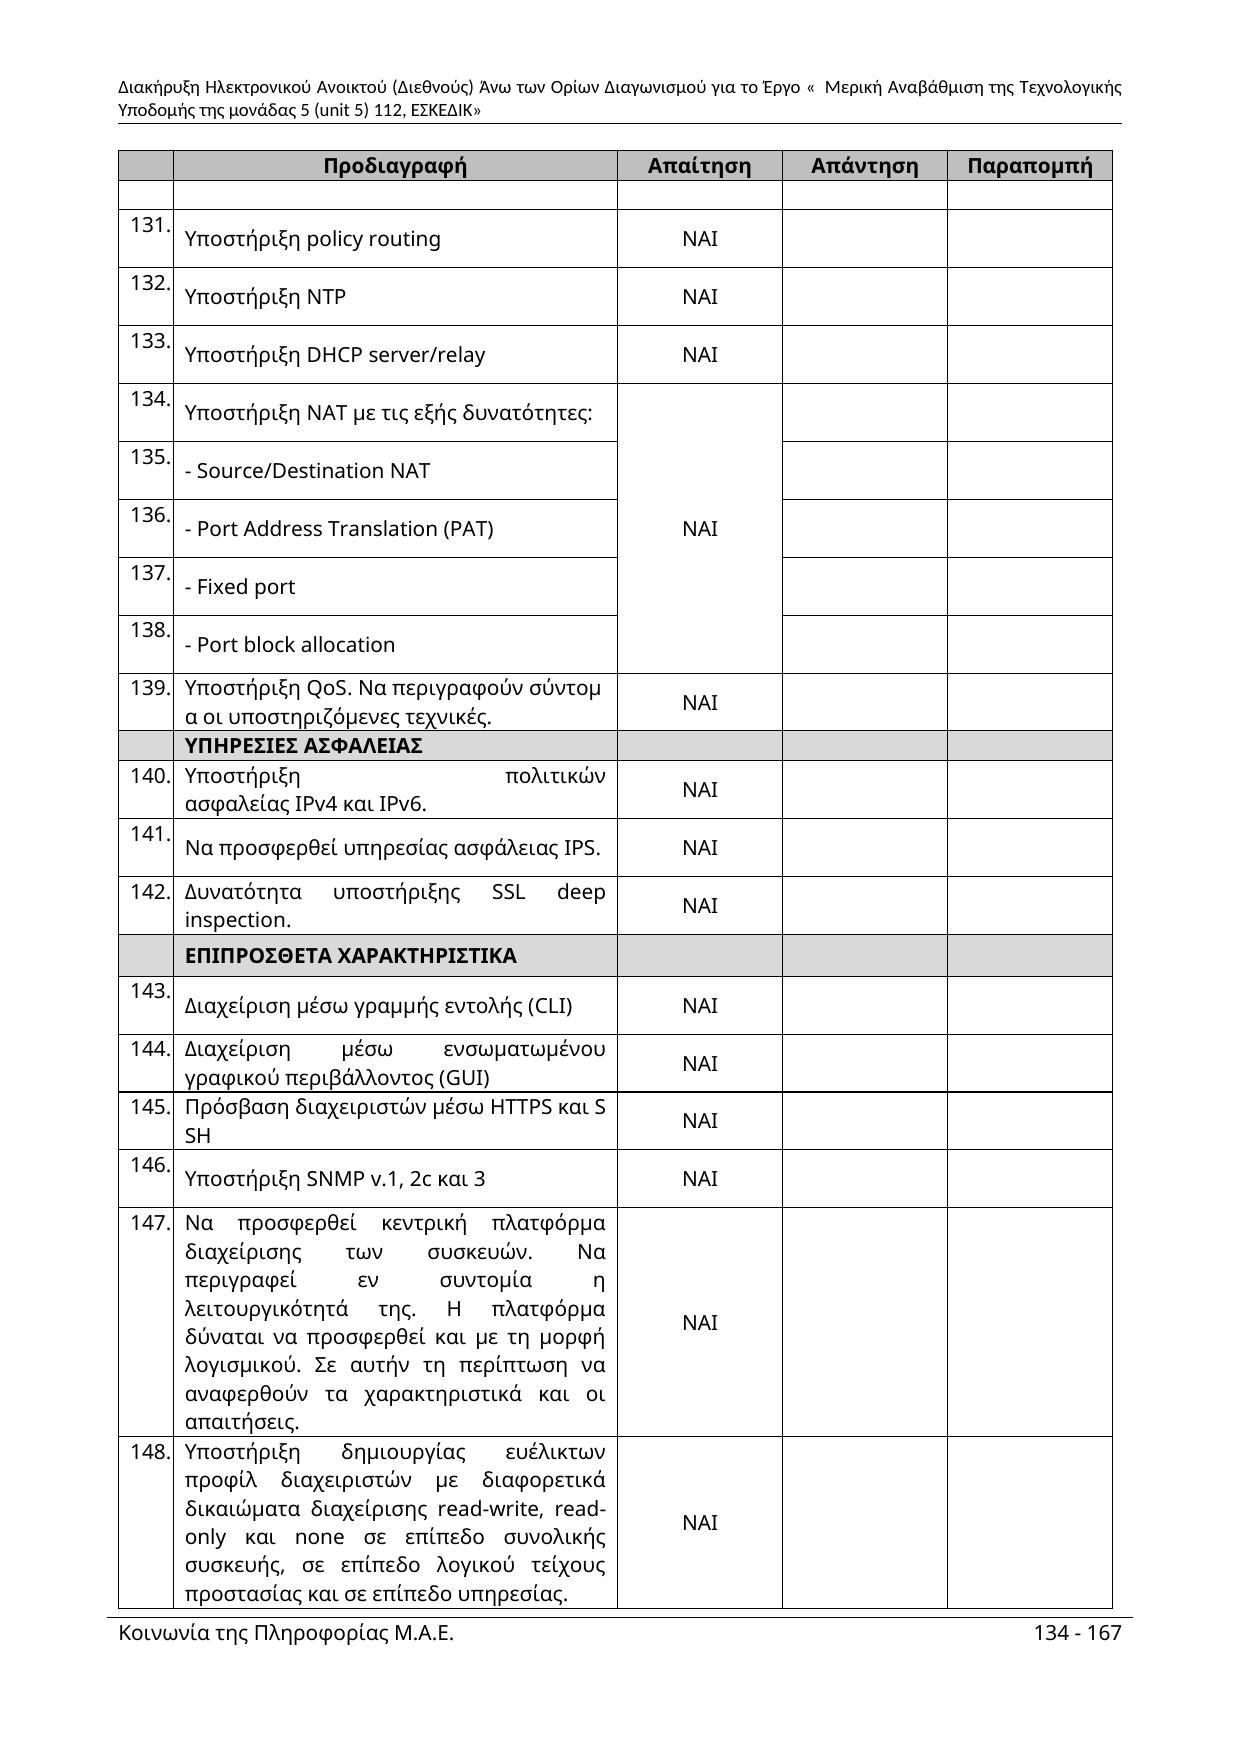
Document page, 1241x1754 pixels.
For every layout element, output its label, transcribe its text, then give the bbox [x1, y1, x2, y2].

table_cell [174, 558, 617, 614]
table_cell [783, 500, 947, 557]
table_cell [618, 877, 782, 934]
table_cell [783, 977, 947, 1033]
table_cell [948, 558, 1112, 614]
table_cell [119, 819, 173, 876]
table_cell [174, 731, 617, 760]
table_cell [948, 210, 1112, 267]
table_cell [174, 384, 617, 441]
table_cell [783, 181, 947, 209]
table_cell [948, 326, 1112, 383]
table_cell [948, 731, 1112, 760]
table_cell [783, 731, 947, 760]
table_header [119, 151, 173, 180]
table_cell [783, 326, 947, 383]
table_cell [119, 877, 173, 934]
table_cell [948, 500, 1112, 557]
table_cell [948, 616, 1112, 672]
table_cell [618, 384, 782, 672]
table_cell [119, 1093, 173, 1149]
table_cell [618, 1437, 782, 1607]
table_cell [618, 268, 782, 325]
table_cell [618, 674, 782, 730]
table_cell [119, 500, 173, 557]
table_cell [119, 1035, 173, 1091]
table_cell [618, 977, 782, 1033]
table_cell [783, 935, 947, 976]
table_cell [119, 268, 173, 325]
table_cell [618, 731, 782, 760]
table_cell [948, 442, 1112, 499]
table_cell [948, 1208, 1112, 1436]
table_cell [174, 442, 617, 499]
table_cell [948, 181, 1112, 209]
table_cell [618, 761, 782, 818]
table_header Προδιαγραφή [174, 151, 617, 180]
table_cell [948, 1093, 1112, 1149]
table_header Παραπομπή [948, 151, 1112, 180]
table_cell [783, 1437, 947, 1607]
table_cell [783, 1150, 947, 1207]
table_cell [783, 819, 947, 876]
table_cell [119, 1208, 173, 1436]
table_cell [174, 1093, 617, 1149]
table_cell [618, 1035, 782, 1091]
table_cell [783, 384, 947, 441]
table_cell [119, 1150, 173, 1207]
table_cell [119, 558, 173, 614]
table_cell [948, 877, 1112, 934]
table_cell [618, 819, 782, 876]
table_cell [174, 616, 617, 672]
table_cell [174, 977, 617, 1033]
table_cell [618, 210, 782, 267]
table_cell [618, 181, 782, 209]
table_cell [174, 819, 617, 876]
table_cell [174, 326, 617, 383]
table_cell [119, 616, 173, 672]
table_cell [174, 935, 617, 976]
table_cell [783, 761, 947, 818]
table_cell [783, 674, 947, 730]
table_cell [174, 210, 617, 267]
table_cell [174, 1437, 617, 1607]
table_header Απαίτηση [618, 151, 782, 180]
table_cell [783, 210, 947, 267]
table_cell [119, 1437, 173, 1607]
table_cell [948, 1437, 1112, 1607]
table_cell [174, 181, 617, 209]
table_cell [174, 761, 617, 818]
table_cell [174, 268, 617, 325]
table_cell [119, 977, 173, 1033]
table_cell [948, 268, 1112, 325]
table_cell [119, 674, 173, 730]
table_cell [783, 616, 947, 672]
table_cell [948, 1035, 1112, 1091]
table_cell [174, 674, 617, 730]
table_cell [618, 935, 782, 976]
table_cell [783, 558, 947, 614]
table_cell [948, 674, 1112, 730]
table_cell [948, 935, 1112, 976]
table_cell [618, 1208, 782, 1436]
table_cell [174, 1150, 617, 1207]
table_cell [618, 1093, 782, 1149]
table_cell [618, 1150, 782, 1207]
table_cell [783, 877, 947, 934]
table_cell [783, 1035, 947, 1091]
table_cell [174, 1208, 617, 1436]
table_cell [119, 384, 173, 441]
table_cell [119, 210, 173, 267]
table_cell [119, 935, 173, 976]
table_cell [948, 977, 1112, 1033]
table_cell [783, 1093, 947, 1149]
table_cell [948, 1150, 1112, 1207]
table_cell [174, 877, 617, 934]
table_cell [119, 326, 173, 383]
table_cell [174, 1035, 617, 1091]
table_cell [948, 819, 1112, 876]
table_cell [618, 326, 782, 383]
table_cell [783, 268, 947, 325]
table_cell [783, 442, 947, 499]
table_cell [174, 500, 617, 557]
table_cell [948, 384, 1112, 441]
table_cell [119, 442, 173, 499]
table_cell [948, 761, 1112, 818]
table_header Απάντηση [783, 151, 947, 180]
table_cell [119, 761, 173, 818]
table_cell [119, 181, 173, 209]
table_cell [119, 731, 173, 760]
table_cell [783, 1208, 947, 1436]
